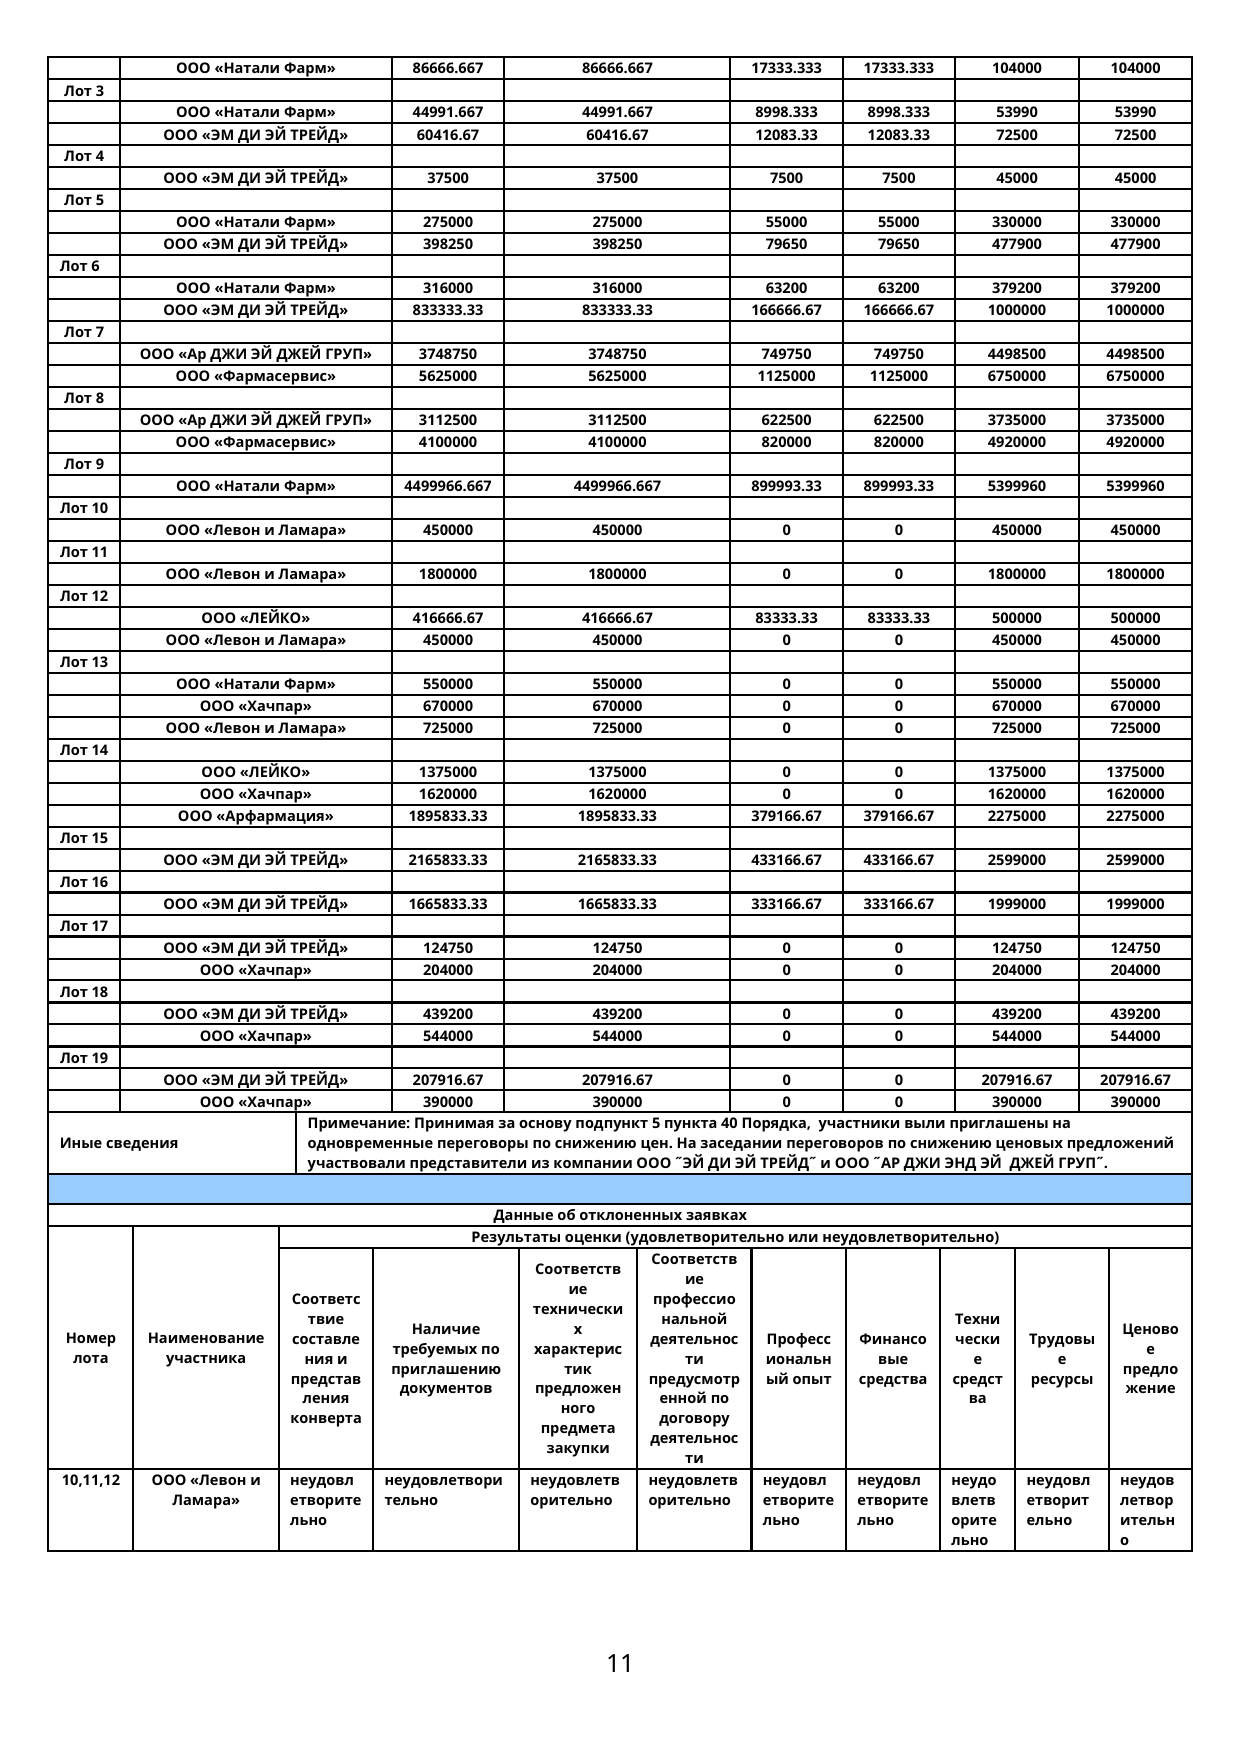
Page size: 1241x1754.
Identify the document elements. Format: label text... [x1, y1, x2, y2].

table_cell [956, 586, 1078, 606]
table_cell [49, 1069, 119, 1089]
table_cell [49, 894, 119, 913]
table_cell [731, 872, 842, 891]
table_cell [731, 190, 842, 210]
table_cell 53990 [956, 102, 1078, 122]
table_cell ООО «ЭМ ДИ ЭЙ ТРЕЙД» [121, 1069, 391, 1089]
table_cell 416666.67 [393, 608, 503, 628]
table_cell 1620000 [505, 784, 729, 803]
table_cell 0 [844, 1025, 954, 1045]
table_cell 2275000 [956, 806, 1078, 826]
table_cell неудовлетворительно [753, 1470, 845, 1549]
table_cell 0 [844, 1091, 954, 1111]
table_cell [956, 828, 1078, 847]
table_cell Лот 13 [49, 652, 119, 672]
table_cell [844, 1048, 954, 1067]
table_cell 1375000 [956, 762, 1078, 782]
table_cell 439200 [1080, 1004, 1191, 1023]
table_cell 1800000 [393, 564, 503, 584]
table_cell 5625000 [393, 366, 503, 386]
table_cell [731, 1048, 842, 1067]
table_cell ООО «Ар ДЖИ ЭЙ ДЖЕЙ ГРУП» [121, 344, 391, 364]
table_cell [49, 960, 119, 979]
table_cell 204000 [505, 960, 729, 979]
table_cell 330000 [1080, 212, 1191, 232]
table_cell 17333.333 [731, 58, 842, 78]
table_cell [121, 828, 391, 847]
table_cell 725000 [393, 718, 503, 738]
table_cell [844, 740, 954, 759]
table_cell 166666.67 [731, 300, 842, 320]
table_cell 0 [731, 630, 842, 650]
table_cell 390000 [505, 1091, 729, 1111]
table_cell 7500 [844, 168, 954, 188]
table_cell 4100000 [393, 432, 503, 452]
table_cell [1080, 454, 1191, 474]
table_cell [393, 652, 503, 672]
table_cell Соответствие технических характеристик предложенного предмета закупки [520, 1249, 636, 1468]
table_cell 5625000 [505, 366, 729, 386]
table_cell [1080, 916, 1191, 935]
table_cell [49, 410, 119, 430]
table_cell Лот 15 [49, 828, 119, 847]
table_cell [956, 652, 1078, 672]
table_cell 1000000 [956, 300, 1078, 320]
table_cell Лот 19 [49, 1048, 119, 1067]
table_cell [1080, 80, 1191, 100]
table_cell [731, 498, 842, 518]
table_cell Лот 9 [49, 454, 119, 474]
table_cell [505, 740, 729, 759]
table_cell ООО «Натали Фарм» [121, 674, 391, 694]
table_cell 439200 [393, 1004, 503, 1023]
table_cell 37500 [505, 168, 729, 188]
table_cell ООО «Хачпар» [121, 696, 391, 716]
table_cell 207916.67 [1080, 1069, 1191, 1089]
table_cell 72500 [1080, 124, 1191, 144]
table_cell 0 [844, 960, 954, 979]
table_cell 544000 [1080, 1025, 1191, 1045]
table_cell 439200 [505, 1004, 729, 1023]
table_cell [505, 190, 729, 210]
table_cell Трудовые ресурсы [1016, 1249, 1108, 1468]
table_cell 55000 [731, 212, 842, 232]
table_cell [731, 256, 842, 276]
table_cell 820000 [731, 432, 842, 452]
table_cell [1080, 498, 1191, 518]
table_cell 439200 [956, 1004, 1078, 1023]
table_cell 12083.33 [731, 124, 842, 144]
table_cell Лот 17 [49, 916, 119, 935]
table_cell ООО «ЛЕЙКО» [121, 608, 391, 628]
table_cell 333166.67 [731, 894, 842, 913]
table_cell ООО «ЛЕЙКО» [121, 762, 391, 782]
table_cell [393, 916, 503, 935]
table_cell 670000 [956, 696, 1078, 716]
table_cell [121, 322, 391, 342]
table_cell [505, 652, 729, 672]
table_cell [121, 586, 391, 606]
table_cell 390000 [1080, 1091, 1191, 1111]
table_cell ООО «ЭМ ДИ ЭЙ ТРЕЙД» [121, 894, 391, 913]
table_cell [1080, 256, 1191, 276]
table_cell 4100000 [505, 432, 729, 452]
table_cell 83333.33 [731, 608, 842, 628]
table_cell [49, 630, 119, 650]
table_cell 670000 [393, 696, 503, 716]
table_cell 749750 [731, 344, 842, 364]
table_cell [844, 872, 954, 891]
table_cell неудовлетворительно [1110, 1470, 1191, 1549]
table_cell 1620000 [1080, 784, 1191, 803]
table_cell 6750000 [956, 366, 1078, 386]
table_cell [956, 146, 1078, 166]
table_cell [505, 981, 729, 1001]
table_cell [1080, 388, 1191, 408]
table_cell [731, 388, 842, 408]
table_cell 0 [731, 960, 842, 979]
table_cell 390000 [393, 1091, 503, 1111]
table_cell 379200 [1080, 278, 1191, 298]
table_cell 0 [731, 696, 842, 716]
table_cell 2275000 [1080, 806, 1191, 826]
table_cell 0 [844, 696, 954, 716]
table_cell 1665833.33 [505, 894, 729, 913]
table_cell [49, 124, 119, 144]
table_cell [731, 454, 842, 474]
table_cell [49, 432, 119, 452]
table_cell [49, 476, 119, 496]
table_cell 0 [844, 762, 954, 782]
table_cell Лот 11 [49, 542, 119, 562]
table_cell [393, 80, 503, 100]
table_cell [49, 674, 119, 694]
table_cell [505, 80, 729, 100]
table_cell 3748750 [393, 344, 503, 364]
table_cell 450000 [393, 520, 503, 540]
table_cell 330000 [956, 212, 1078, 232]
table_cell Финансовые средства [847, 1249, 939, 1468]
table_cell [121, 981, 391, 1001]
table_cell [956, 190, 1078, 210]
table_cell [956, 740, 1078, 759]
table_cell 6750000 [1080, 366, 1191, 386]
table_cell [956, 256, 1078, 276]
table_cell 316000 [505, 278, 729, 298]
table_cell 550000 [956, 674, 1078, 694]
table_cell ООО «Натали Фарм» [121, 58, 391, 78]
table_cell 4499966.667 [393, 476, 503, 496]
table_cell 544000 [393, 1025, 503, 1045]
table_cell 833333.33 [393, 300, 503, 320]
table_cell 53990 [1080, 102, 1191, 122]
table_cell [121, 542, 391, 562]
table_cell Примечание: Принимая за основу подпункт 5 пункта 40 Порядка, участники выли приглашены на одновременные переговоры по снижению цен. На заседании переговоров по снижению ценовых предложений участвовали представители из компании ООО ˝ЭЙ ДИ ЭЙ ТРЕЙД˝ и ООО ˝АР ДЖИ ЭНД ЭЙ ДЖЕЙ ГРУП˝. [297, 1113, 1191, 1173]
table_cell 450000 [956, 630, 1078, 650]
table_cell ООО «Ар ДЖИ ЭЙ ДЖЕЙ ГРУП» [121, 410, 391, 430]
table_cell 670000 [505, 696, 729, 716]
table_cell 44991.667 [505, 102, 729, 122]
table_cell 60416.67 [505, 124, 729, 144]
table_cell [49, 718, 119, 738]
table_cell Иные сведения [49, 1113, 295, 1173]
table_cell Технические средства [941, 1249, 1014, 1468]
table_cell 275000 [505, 212, 729, 232]
table_cell [121, 80, 391, 100]
table_cell [49, 564, 119, 584]
table_cell 124750 [956, 938, 1078, 957]
table_cell 1895833.33 [393, 806, 503, 826]
table_cell 433166.67 [844, 850, 954, 869]
table_cell 44991.667 [393, 102, 503, 122]
table_cell ООО «Хачпар» [121, 1025, 391, 1045]
table_cell [393, 498, 503, 518]
table_cell 725000 [505, 718, 729, 738]
table_cell 3735000 [956, 410, 1078, 430]
table_cell 4498500 [956, 344, 1078, 364]
table_cell неудовлетворительно [941, 1470, 1014, 1549]
table_cell Номер лота [49, 1227, 132, 1468]
table_cell 379200 [956, 278, 1078, 298]
table_cell [1080, 828, 1191, 847]
table_cell [393, 542, 503, 562]
table_cell 0 [844, 784, 954, 803]
table_cell неудовлетворительно [847, 1470, 939, 1549]
table_cell 124750 [1080, 938, 1191, 957]
table_cell 500000 [1080, 608, 1191, 628]
table_cell 17333.333 [844, 58, 954, 78]
table_cell [505, 828, 729, 847]
table_cell 4920000 [1080, 432, 1191, 452]
table_cell [505, 586, 729, 606]
table_cell [1080, 740, 1191, 759]
table_cell неудовлетворительно [638, 1470, 750, 1549]
table_cell 45000 [1080, 168, 1191, 188]
table_cell [844, 828, 954, 847]
table_cell ООО «Левон и Ламара» [121, 718, 391, 738]
table_cell Лот 8 [49, 388, 119, 408]
table_cell Профессиональный опыт [753, 1249, 845, 1468]
table_cell [956, 322, 1078, 342]
table_cell 4499966.667 [505, 476, 729, 496]
table_cell 333166.67 [844, 894, 954, 913]
table_cell [505, 322, 729, 342]
table_cell 550000 [505, 674, 729, 694]
table_cell Лот 6 [49, 256, 119, 276]
table_cell [49, 850, 119, 869]
table_cell 899993.33 [844, 476, 954, 496]
table_cell [844, 981, 954, 1001]
table_cell 544000 [956, 1025, 1078, 1045]
table_cell 1665833.33 [393, 894, 503, 913]
table_cell 622500 [844, 410, 954, 430]
table_cell 1125000 [731, 366, 842, 386]
table_cell [49, 1091, 119, 1111]
table_cell [731, 740, 842, 759]
table_cell 1000000 [1080, 300, 1191, 320]
table_cell [121, 454, 391, 474]
table_cell [1080, 981, 1191, 1001]
table_cell 0 [844, 564, 954, 584]
table_cell 86666.667 [505, 58, 729, 78]
table_cell 2165833.33 [393, 850, 503, 869]
table_cell [844, 388, 954, 408]
table_cell [393, 1048, 503, 1067]
table_cell [505, 388, 729, 408]
table_cell 1895833.33 [505, 806, 729, 826]
table_cell [731, 652, 842, 672]
table_cell 10,11,12 [49, 1470, 132, 1549]
table_cell [844, 146, 954, 166]
table_cell [49, 608, 119, 628]
table_cell [49, 806, 119, 826]
table_cell Соответствие профессиональной деятельности предусмотренной по договору деятельности [638, 1249, 750, 1468]
table_cell 3112500 [393, 410, 503, 430]
table_cell ООО «Левон и Ламара» [134, 1470, 278, 1549]
table_cell 204000 [956, 960, 1078, 979]
table_cell 0 [844, 520, 954, 540]
table_cell 124750 [505, 938, 729, 957]
table_cell [1080, 1048, 1191, 1067]
table_cell [956, 498, 1078, 518]
table_cell ООО «Левон и Ламара» [121, 630, 391, 650]
table_cell [505, 454, 729, 474]
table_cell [121, 124, 391, 144]
table_cell 477900 [956, 234, 1078, 254]
table_cell 1999000 [956, 894, 1078, 913]
table_cell ООО «ЭМ ДИ ЭЙ ТРЕЙД» [121, 300, 391, 320]
table_cell ООО «ЭМ ДИ ЭЙ ТРЕЙД» [121, 168, 391, 188]
table_cell 379166.67 [731, 806, 842, 826]
table_cell ООО «ЭМ ДИ ЭЙ ТРЕЙД» [121, 938, 391, 957]
table_cell 0 [844, 718, 954, 738]
table_cell 63200 [844, 278, 954, 298]
table_cell [393, 454, 503, 474]
table_cell [1080, 586, 1191, 606]
table_cell неудовлетворительно [374, 1470, 518, 1549]
table_cell 1999000 [1080, 894, 1191, 913]
table_cell [956, 388, 1078, 408]
table_cell 204000 [393, 960, 503, 979]
table_cell Соответствие составления и представления конверта [280, 1249, 372, 1468]
table_cell 1375000 [1080, 762, 1191, 782]
table_cell 749750 [844, 344, 954, 364]
table_cell 86666.667 [393, 58, 503, 78]
table_cell 0 [844, 1004, 954, 1023]
table_cell 83333.33 [844, 608, 954, 628]
table_cell 8998.333 [731, 102, 842, 122]
table_cell 0 [731, 762, 842, 782]
table_cell [49, 212, 119, 232]
table_cell [505, 498, 729, 518]
table_cell 0 [844, 938, 954, 957]
table_cell [731, 542, 842, 562]
table_cell 450000 [505, 520, 729, 540]
table_cell [121, 916, 391, 935]
table_cell 1620000 [956, 784, 1078, 803]
table_cell [49, 168, 119, 188]
table_cell Данные об отклоненных заявках [49, 1205, 1191, 1225]
table_cell неудовлетворительно [520, 1470, 636, 1549]
table_cell [956, 872, 1078, 891]
table_cell [49, 1175, 1191, 1203]
table_cell 316000 [393, 278, 503, 298]
table_cell 1375000 [505, 762, 729, 782]
table_cell Лот 4 [49, 146, 119, 166]
table_cell [49, 696, 119, 716]
table_cell [49, 300, 119, 320]
table_cell 79650 [844, 234, 954, 254]
table_cell 398250 [505, 234, 729, 254]
table_cell ООО «Левон и Ламара» [121, 564, 391, 584]
table_cell Лот 16 [49, 872, 119, 891]
table_cell [505, 146, 729, 166]
table_cell 0 [844, 1069, 954, 1089]
table_cell [731, 586, 842, 606]
table_cell [844, 652, 954, 672]
table_cell Лот 5 [49, 190, 119, 210]
table_cell 3735000 [1080, 410, 1191, 430]
table_cell [393, 256, 503, 276]
table_cell 550000 [1080, 674, 1191, 694]
table_cell Лот 7 [49, 322, 119, 342]
table_cell [731, 981, 842, 1001]
table_cell 4920000 [956, 432, 1078, 452]
table_cell [844, 322, 954, 342]
table_cell 4498500 [1080, 344, 1191, 364]
table_cell 1800000 [1080, 564, 1191, 584]
table_cell 820000 [844, 432, 954, 452]
table_cell 398250 [393, 234, 503, 254]
table_cell 204000 [1080, 960, 1191, 979]
table_cell 5399960 [1080, 476, 1191, 496]
table_cell [121, 872, 391, 891]
table_cell 79650 [731, 234, 842, 254]
table_cell 550000 [393, 674, 503, 694]
table_cell 725000 [1080, 718, 1191, 738]
table_cell ООО «Хачпар» [121, 784, 391, 803]
table_cell ООО «ЭМ ДИ ЭЙ ТРЕЙД» [121, 1004, 391, 1023]
table_cell 450000 [505, 630, 729, 650]
table_cell 0 [731, 938, 842, 957]
table_cell 3748750 [505, 344, 729, 364]
table_cell [844, 256, 954, 276]
table_cell [505, 542, 729, 562]
table_cell [49, 938, 119, 957]
table_cell [121, 740, 391, 759]
table_cell ООО «Натали Фарм» [121, 278, 391, 298]
table_cell 0 [731, 718, 842, 738]
table_cell [393, 388, 503, 408]
table_cell 433166.67 [731, 850, 842, 869]
table_cell 72500 [956, 124, 1078, 144]
table_cell 207916.67 [393, 1069, 503, 1089]
table_cell 0 [731, 1004, 842, 1023]
table_cell [956, 916, 1078, 935]
table_cell Лот 14 [49, 740, 119, 759]
table_cell [956, 542, 1078, 562]
table_cell 7500 [731, 168, 842, 188]
table_cell [505, 916, 729, 935]
table_cell [505, 1048, 729, 1067]
table_cell [49, 1004, 119, 1023]
table_cell [49, 520, 119, 540]
table_cell [49, 1025, 119, 1045]
table_cell ООО «Натали Фарм» [121, 476, 391, 496]
table_cell Наименование участника [134, 1227, 278, 1468]
table_cell 5399960 [956, 476, 1078, 496]
table_cell [121, 1048, 391, 1067]
table_cell [844, 586, 954, 606]
table_cell [1080, 322, 1191, 342]
table_cell 1800000 [505, 564, 729, 584]
table_cell [121, 388, 391, 408]
table_cell 0 [731, 564, 842, 584]
table_cell 2599000 [1080, 850, 1191, 869]
table_cell Лот 12 [49, 586, 119, 606]
table_cell 725000 [956, 718, 1078, 738]
table_cell [393, 828, 503, 847]
table_cell [956, 981, 1078, 1001]
table_cell 166666.67 [844, 300, 954, 320]
table_cell 0 [731, 1091, 842, 1111]
table_cell [731, 80, 842, 100]
table_cell Результаты оценки (удовлетворительно или неудовлетворительно) [280, 1227, 1191, 1247]
table_cell [393, 322, 503, 342]
table_cell ООО «Фармасервис» [121, 432, 391, 452]
table_cell [844, 80, 954, 100]
table_cell 0 [844, 674, 954, 694]
table_cell [844, 916, 954, 935]
table_cell [505, 872, 729, 891]
table_cell [49, 102, 119, 122]
table_cell [49, 58, 119, 78]
table_cell [49, 366, 119, 386]
table_cell [956, 1048, 1078, 1067]
table_cell [49, 344, 119, 364]
table_cell 2599000 [956, 850, 1078, 869]
table_cell [393, 740, 503, 759]
table_cell [731, 322, 842, 342]
table_cell [121, 652, 391, 672]
table_cell [844, 498, 954, 518]
table_cell [121, 146, 391, 166]
table_cell ООО «Натали Фарм» [121, 212, 391, 232]
table_cell [956, 80, 1078, 100]
table_cell 1800000 [956, 564, 1078, 584]
table_cell 450000 [393, 630, 503, 650]
table_cell 0 [844, 630, 954, 650]
table_cell [1080, 872, 1191, 891]
table_cell [49, 234, 119, 254]
table_cell ООО «Фармасервис» [121, 366, 391, 386]
table_cell 60416.67 [393, 124, 503, 144]
table_cell [1080, 146, 1191, 166]
table_cell 37500 [393, 168, 503, 188]
table_cell 275000 [393, 212, 503, 232]
table_cell 833333.33 [505, 300, 729, 320]
table_cell [393, 981, 503, 1001]
table_cell 622500 [731, 410, 842, 430]
table_cell Лот 18 [49, 981, 119, 1001]
table_cell [49, 784, 119, 803]
table_cell 12083.33 [844, 124, 954, 144]
table_cell 55000 [844, 212, 954, 232]
table_cell ООО «ЭМ ДИ ЭЙ ТРЕЙД» [121, 234, 391, 254]
table_cell Наличие требуемых по приглашению документов [374, 1249, 518, 1468]
table_cell 1620000 [393, 784, 503, 803]
table_cell 63200 [731, 278, 842, 298]
table_cell неудовлетворительно [280, 1470, 372, 1549]
table_cell 8998.333 [844, 102, 954, 122]
table_cell 500000 [956, 608, 1078, 628]
table_cell Лот 3 [49, 80, 119, 100]
table_cell 104000 [956, 58, 1078, 78]
table_cell [1080, 652, 1191, 672]
table_cell 899993.33 [731, 476, 842, 496]
table_cell Лот 10 [49, 498, 119, 518]
table_cell 207916.67 [956, 1069, 1078, 1089]
table_cell [844, 454, 954, 474]
table_cell 0 [731, 1069, 842, 1089]
table_cell 450000 [1080, 520, 1191, 540]
table_cell [731, 916, 842, 935]
table_cell [393, 586, 503, 606]
table_cell [956, 454, 1078, 474]
table_cell [121, 256, 391, 276]
table_cell 416666.67 [505, 608, 729, 628]
table_cell [1080, 190, 1191, 210]
table_cell ООО «ЭМ ДИ ЭЙ ТРЕЙД» [121, 850, 391, 869]
table_cell [393, 146, 503, 166]
table_cell 477900 [1080, 234, 1191, 254]
table_cell 0 [731, 520, 842, 540]
table_cell 0 [731, 674, 842, 694]
table_cell 390000 [956, 1091, 1078, 1111]
table_cell ООО «Хачпар» [121, 1091, 391, 1111]
table_cell [731, 828, 842, 847]
table_cell [49, 762, 119, 782]
table_cell [844, 542, 954, 562]
table_cell 2165833.33 [505, 850, 729, 869]
table_cell [1080, 542, 1191, 562]
table_cell 207916.67 [505, 1069, 729, 1089]
table_cell 450000 [1080, 630, 1191, 650]
table_cell 124750 [393, 938, 503, 957]
table_cell [393, 872, 503, 891]
table_cell [393, 190, 503, 210]
table_cell 450000 [956, 520, 1078, 540]
table_cell [121, 498, 391, 518]
table_cell 104000 [1080, 58, 1191, 78]
table_cell [49, 278, 119, 298]
table_cell 0 [731, 1025, 842, 1045]
table_cell [505, 256, 729, 276]
table_cell [731, 146, 842, 166]
table_cell [844, 190, 954, 210]
table_cell [121, 190, 391, 210]
table_cell 3112500 [505, 410, 729, 430]
table_cell ООО «Левон и Ламара» [121, 520, 391, 540]
table_cell неудовлетворительно [1016, 1470, 1108, 1549]
table_cell 544000 [505, 1025, 729, 1045]
table_cell 379166.67 [844, 806, 954, 826]
table_cell 0 [731, 784, 842, 803]
table_cell 670000 [1080, 696, 1191, 716]
table_cell ООО «Арфармация» [121, 806, 391, 826]
table_cell ООО «Хачпар» [121, 960, 391, 979]
table_cell 45000 [956, 168, 1078, 188]
table_cell 1125000 [844, 366, 954, 386]
table_cell 1375000 [393, 762, 503, 782]
table_cell ООО «Натали Фарм» [121, 102, 391, 122]
table_cell Ценовое предложение [1110, 1249, 1191, 1468]
